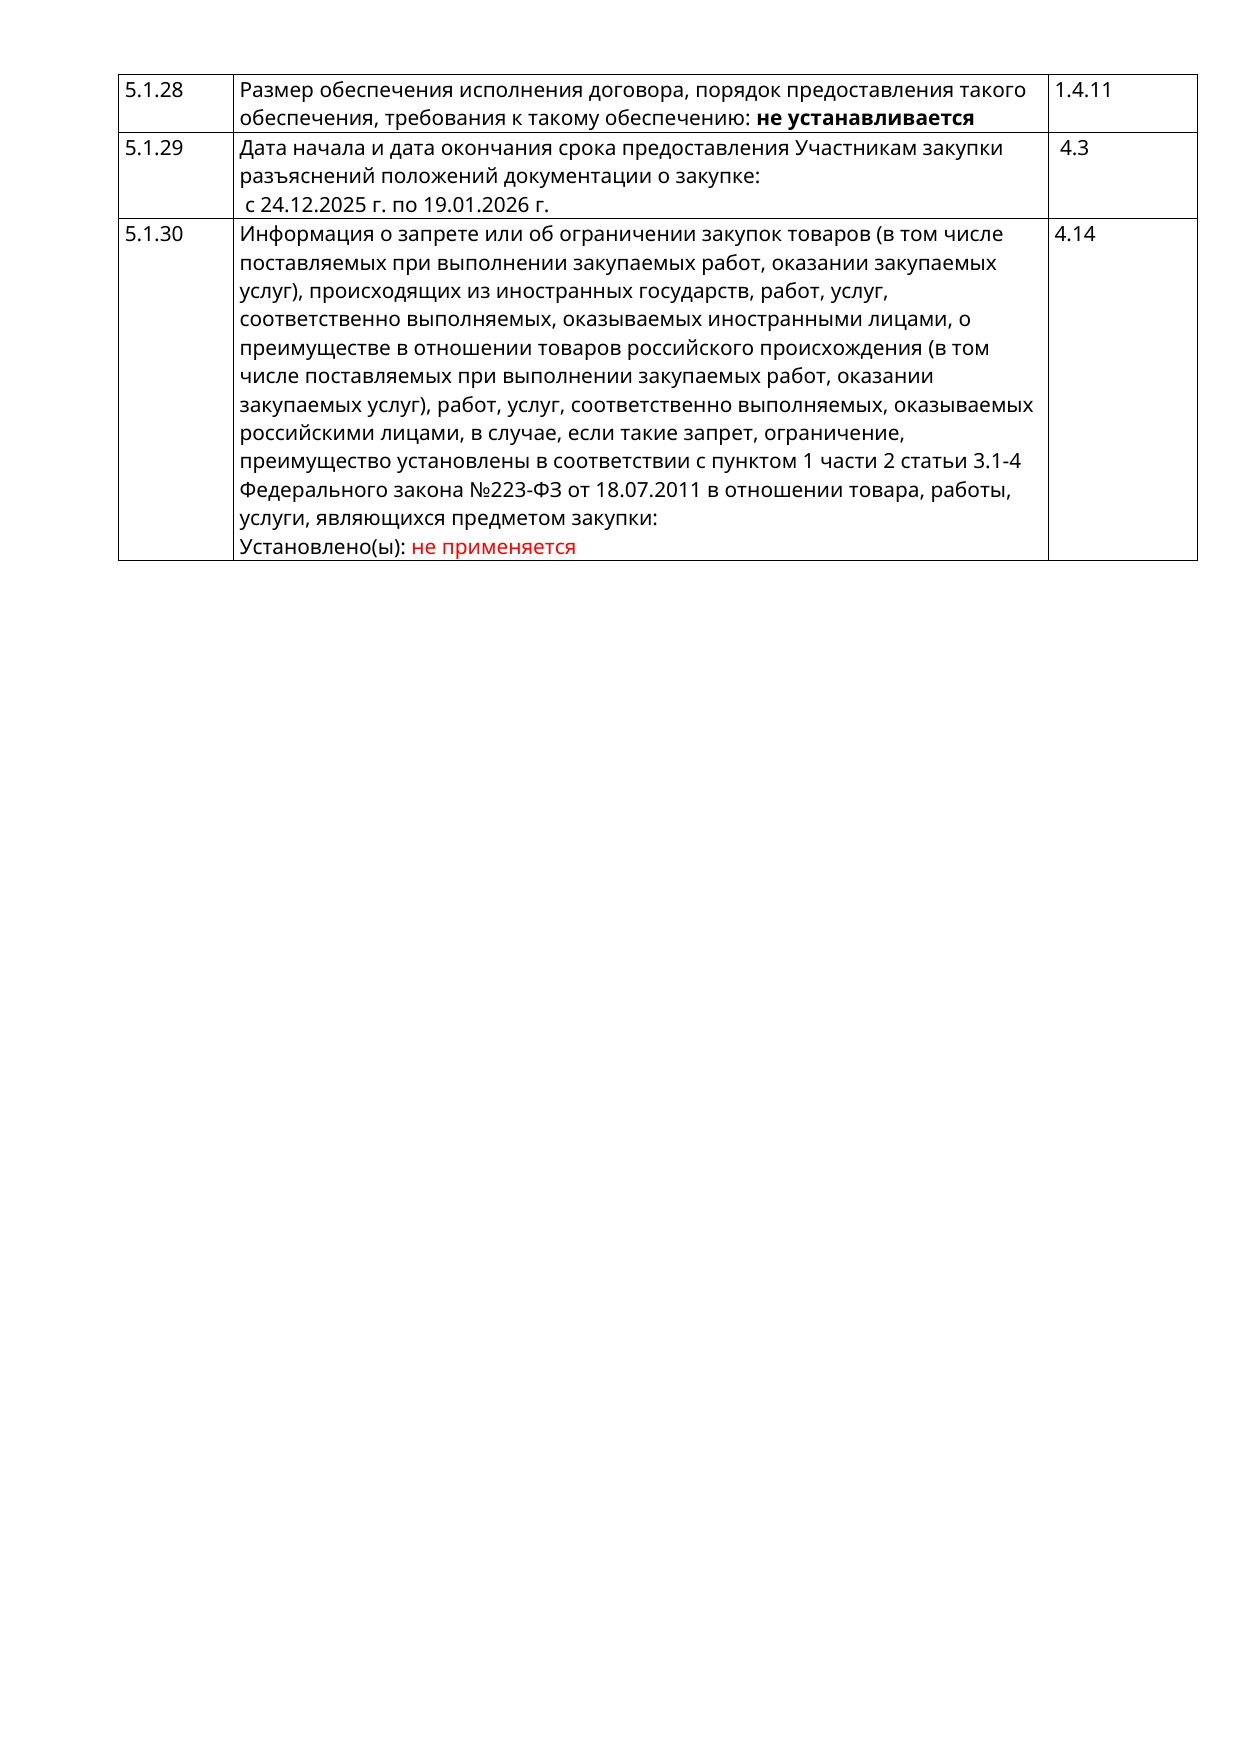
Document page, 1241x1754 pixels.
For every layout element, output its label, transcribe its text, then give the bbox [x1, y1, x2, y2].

table_cell Дата начала и дата окончания срока предоставления Участникам закупки разъяснений положений документации о закупке: с 24.12.2025 г. по 19.01.2026 г. [234, 133, 1048, 218]
table_cell Размер обеспечения исполнения договора, порядок предоставления такого обеспечения, требования к такому обеспечению: не устанавливается [234, 75, 1048, 132]
table_cell Информация о запрете или об ограничении закупок товаров (в том числе поставляемых при выполнении закупаемых работ, оказании закупаемых услуг), происходящих из иностранных государств, работ, услуг, соответственно выполняемых, оказываемых иностранными лицами, о преимуществе в отношении товаров российского происхождения (в том числе поставляемых при выполнении закупаемых работ, оказании закупаемых услуг), работ, услуг, соответственно выполняемых, оказываемых российскими лицами, в случае, если такие запрет, ограничение, преимущество установлены в соответствии с пунктом 1 части 2 статьи 3.1-4 Федерального закона №223-ФЗ от 18.07.2011 в отношении товара, работы, услуги, являющихся предметом закупки: Установлено(ы): не применяется [234, 219, 1048, 560]
table_cell 4.14 [1049, 219, 1197, 560]
table_cell [119, 75, 233, 132]
table_cell [119, 219, 233, 560]
table_cell 1.4.11 [1049, 75, 1197, 132]
table_cell [119, 133, 233, 218]
table_cell 4.3 [1049, 133, 1197, 218]
